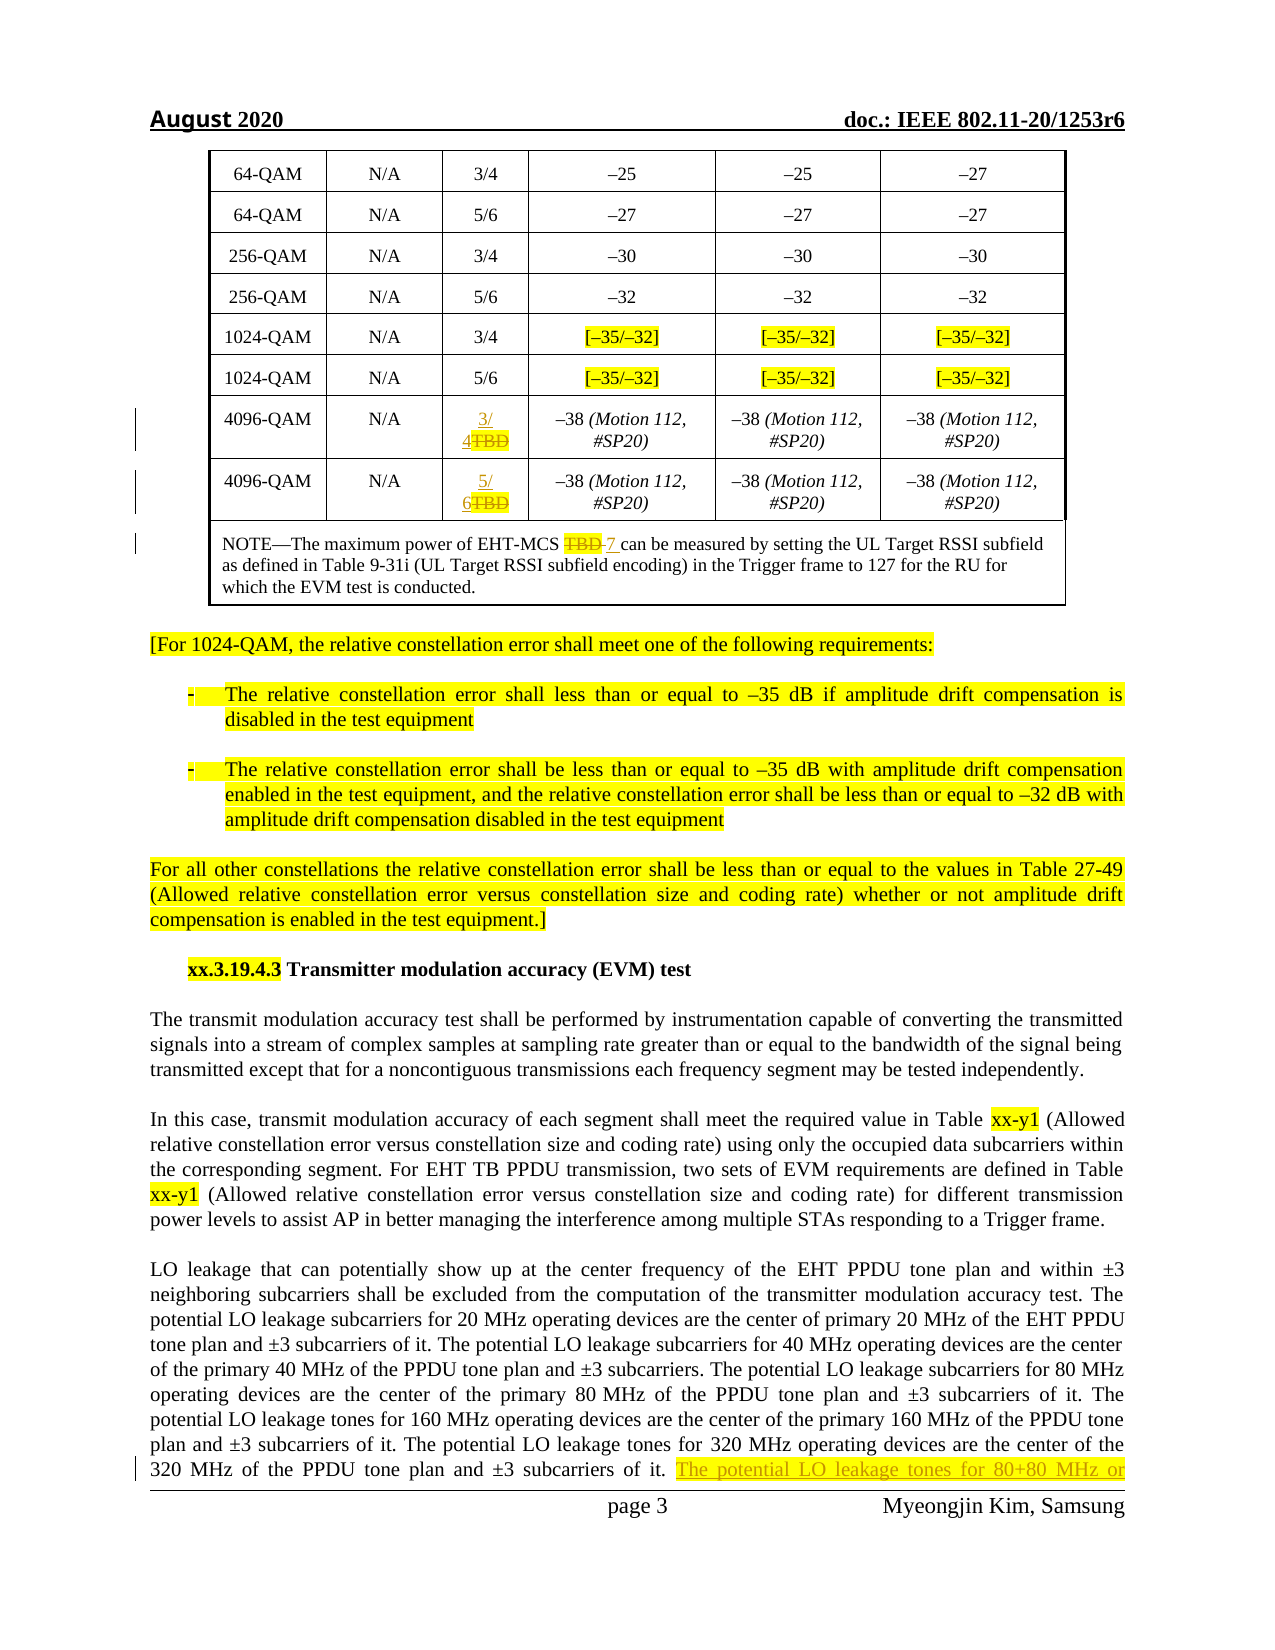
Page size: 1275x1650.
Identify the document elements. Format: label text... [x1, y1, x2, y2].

table_cell –30 [529, 233, 715, 272]
table_cell N/A [327, 151, 442, 191]
table_cell N/A [327, 192, 442, 232]
table_cell 64-QAM [211, 151, 326, 191]
table_cell [–35/–32] [529, 355, 715, 395]
table_cell 1024-QAM [211, 314, 326, 354]
table_cell –38 (Motion 112, #SP20) [529, 396, 715, 457]
table_cell –38 (Motion 112, #SP20) [881, 396, 1064, 457]
table_cell [443, 396, 528, 457]
table_cell –32 [881, 274, 1064, 313]
table_cell NOTE—The maximum power of EHT-MCS can be measured by setting the UL Target RSSI subfield as defined in Table 9-31i (UL Target RSSI subfield encoding) in the Trigger frame to 127 for the RU for which the EVM test is conducted. [211, 520, 1065, 604]
table_cell –38 (Motion 112, #SP20) [881, 459, 1064, 520]
table_cell 5/6 [443, 274, 528, 313]
table_cell 4096-QAM [211, 396, 326, 457]
table_cell N/A [327, 459, 442, 520]
table_cell –38 (Motion 112, #SP20) [529, 459, 715, 520]
table_cell [–35/–32] [529, 314, 715, 354]
table_cell N/A [327, 396, 442, 457]
text In this case, transmit modulation accuracy of each segment shall meet the required value in Table xx-y1 (Allowed relative constellation error versus constellation size and coding rate) using only the occupied data subcarriers within the corresponding segment. For EHT TB PPDU transmission, two sets of EVM requirements are defined in Table xx-y1 (Allowed relative constellation error versus constellation size and coding rate) for different transmission power levels to assist AP in better managing the interference among multiple STAs responding to a Trigger frame. [150, 1106, 1125, 1231]
table_cell 5/6 [443, 355, 528, 395]
table_cell –25 [529, 151, 715, 191]
table_cell –25 [716, 151, 880, 191]
table_cell 3/4 [443, 151, 528, 191]
table_cell –27 [881, 192, 1064, 232]
table_cell –30 [881, 233, 1064, 272]
table_cell –30 [716, 233, 880, 272]
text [150, 1256, 1125, 1481]
table_cell 3/4 [443, 314, 528, 354]
table_cell –27 [529, 192, 715, 232]
table_cell –38 (Motion 112, #SP20) [716, 396, 880, 457]
table_cell –32 [716, 274, 880, 313]
list xx.3.19.4.3 Transmitter modulation accuracy (EVM) test [187, 956, 1125, 981]
table_cell N/A [327, 355, 442, 395]
table_cell –27 [716, 192, 880, 232]
table_cell 64-QAM [211, 192, 326, 232]
table_cell [–35/–32] [716, 314, 880, 354]
table_cell [–35/–32] [881, 355, 1064, 395]
table_cell –32 [529, 274, 715, 313]
list The relative constellation error shall less than or equal to –35 dB if amplitude drift compensation is disabled in the test equipment [187, 681, 1125, 731]
table_cell [–35/–32] [881, 314, 1064, 354]
table_cell 4096-QAM [211, 459, 326, 520]
text The transmit modulation accuracy test shall be performed by instrumentation capable of converting the transmitted signals into a stream of complex samples at sampling rate greater than or equal to the bandwidth of the signal being transmitted except that for a noncontiguous transmissions each frequency segment may be tested independently. [150, 1006, 1125, 1081]
table_cell 3/4 [443, 233, 528, 272]
table_cell –27 [881, 151, 1064, 191]
table_cell –38 (Motion 112, #SP20) [716, 459, 880, 520]
text [For 1024-QAM, the relative constellation error shall meet one of the following requirements: [150, 631, 1125, 656]
table_cell 5/6 [443, 192, 528, 232]
table_cell N/A [327, 233, 442, 272]
list The relative constellation error shall be less than or equal to –35 dB with amplitude drift compensation enabled in the test equipment, and the relative constellation error shall be less than or equal to –32 dB with amplitude drift compensation disabled in the test equipment [187, 756, 1125, 831]
text For all other constellations the relative constellation error shall be less than or equal to the values in Table 27-49 (Allowed relative constellation error versus constellation size and coding rate) whether or not amplitude drift compensation is enabled in the test equipment.] [150, 906, 1125, 931]
table_cell [–35/–32] [716, 355, 880, 395]
table_cell 256-QAM [211, 233, 326, 272]
table_cell N/A [327, 314, 442, 354]
table_cell N/A [327, 274, 442, 313]
table_cell [443, 459, 528, 520]
table_cell 256-QAM [211, 274, 326, 313]
table_cell 1024-QAM [211, 355, 326, 395]
